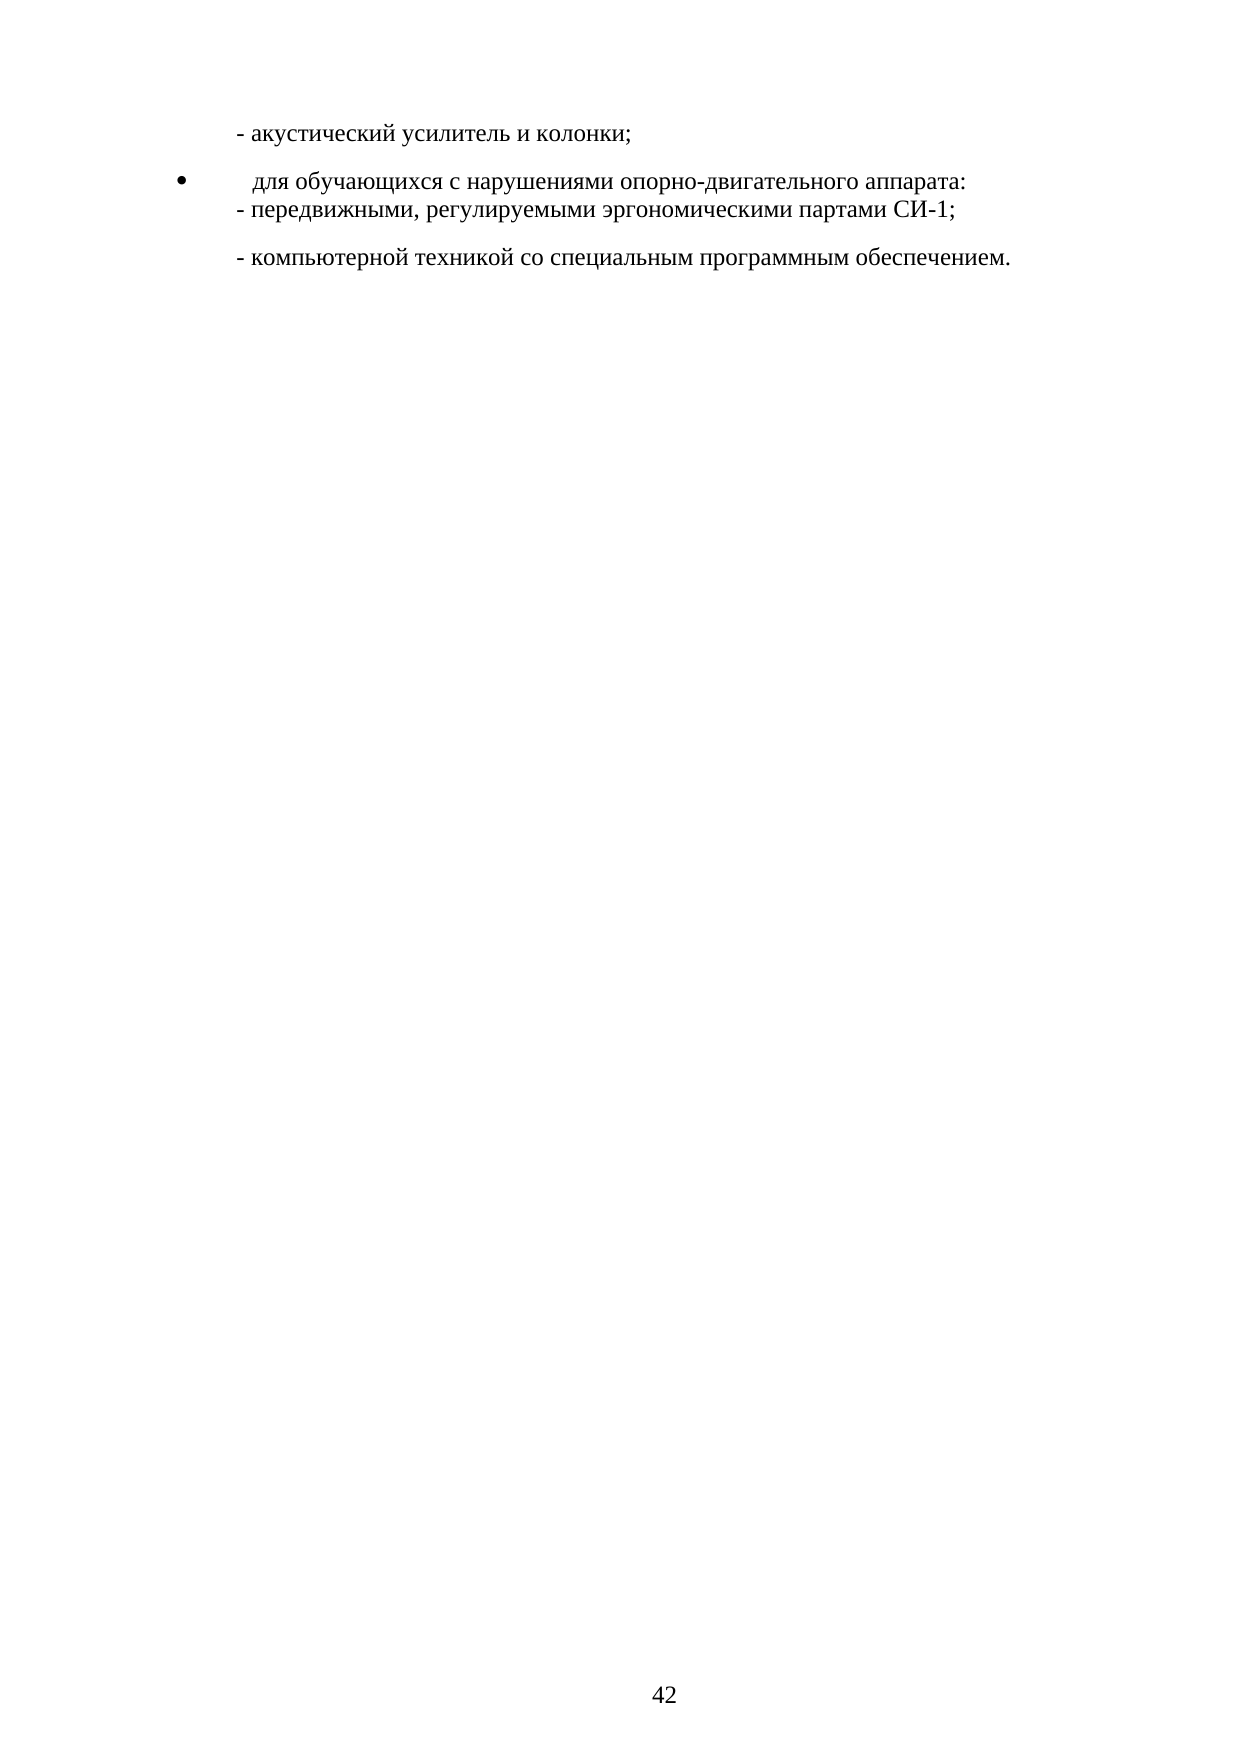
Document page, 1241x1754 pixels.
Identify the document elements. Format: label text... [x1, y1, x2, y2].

text - акустический усилитель и колонки; [177, 118, 1152, 147]
text - компьютерной техникой со специальным программным обеспечением. [177, 242, 1152, 271]
text - передвижными, регулируемыми эргономическими партами СИ-1; [177, 194, 1152, 223]
list для обучающихся с нарушениями опорно-двигательного аппарата: [177, 166, 1152, 194]
